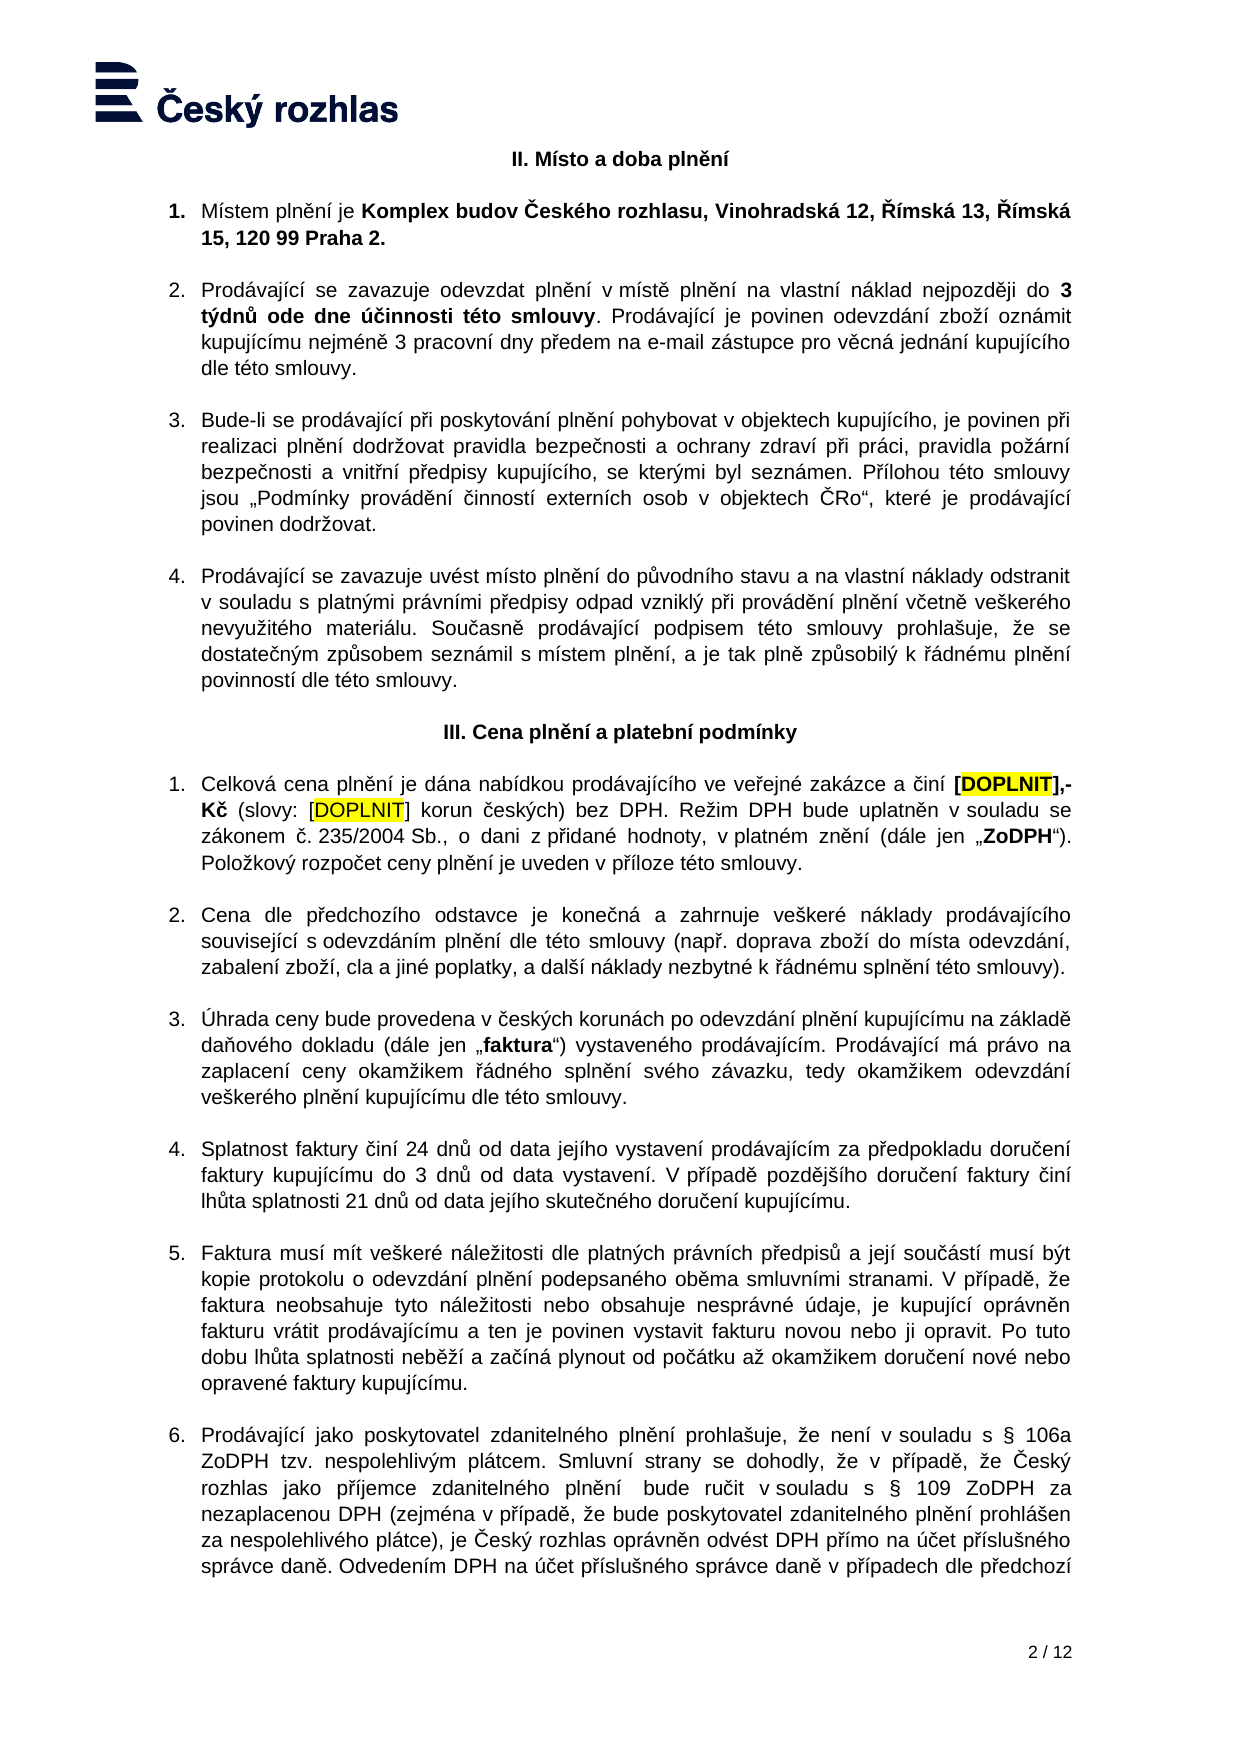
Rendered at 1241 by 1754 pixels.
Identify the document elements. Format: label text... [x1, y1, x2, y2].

list Cena dle předchozího odstavce je konečná a zahrnuje veškeré náklady prodávajícího související s odevzdáním plnění dle této smlouvy (např. doprava zboží do místa odevzdání, zabalení zboží, cla a jiné poplatky, a další náklady nezbytné k řádnému splnění této smlouvy). [168, 901, 1072, 979]
subtitle Cena plnění a platební podmínky [168, 719, 1072, 745]
list Celková cena plnění je dána nabídkou prodávajícího ve veřejné zakázce a činí [DOPLNIT],- Kč (slovy: [DOPLNIT] korun českých) bez DPH. Režim DPH bude uplatněn v souladu se zákonem č. 235/2004 Sb., o dani z přidané hodnoty, v platném znění (dále jen „ZoDPH“). Položkový rozpočet ceny plnění je uveden v příloze této smlouvy. [168, 771, 1072, 875]
list Prodávající se zavazuje uvést místo plnění do původního stavu a na vlastní náklady odstranit v souladu s platnými právními předpisy odpad vzniklý při provádění plnění včetně veškerého nevyužitého materiálu. Současně prodávající podpisem této smlouvy prohlašuje, že se dostatečným způsobem seznámil s místem plnění, a je tak plně způsobilý k řádnému plnění povinností dle této smlouvy. [168, 563, 1072, 693]
list Faktura musí mít veškeré náležitosti dle platných právních předpisů a její součástí musí být kopie protokolu o odevzdání plnění podepsaného oběma smluvními stranami. V případě, že faktura neobsahuje tyto náležitosti nebo obsahuje nesprávné údaje, je kupující oprávněn fakturu vrátit prodávajícímu a ten je povinen vystavit fakturu novou nebo ji opravit. Po tuto dobu lhůta splatnosti neběží a začíná plynout od počátku až okamžikem doručení nové nebo opravené faktury kupujícímu. [168, 1240, 1072, 1396]
list Bude-li se prodávající při poskytování plnění pohybovat v objektech kupujícího, je povinen při realizaci plnění dodržovat pravidla bezpečnosti a ochrany zdraví při práci, pravidla požární bezpečnosti a vnitřní předpisy kupujícího, se kterými byl seznámen. Přílohou této smlouvy jsou „Podmínky provádění činností externích osob v objektech ČRo“, které je prodávající povinen dodržovat. [168, 406, 1072, 537]
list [168, 1422, 1072, 1578]
subtitle Místo a doba plnění [168, 146, 1072, 172]
list Splatnost faktury činí 24 dnů od data jejího vystavení prodávajícím za předpokladu doručení faktury kupujícímu do 3 dnů od data vystavení. V případě pozdějšího doručení faktury činí lhůta splatnosti 21 dnů od data jejího skutečného doručení kupujícímu. [168, 1136, 1072, 1214]
list Místem plnění je Komplex budov Českého rozhlasu, Vinohradská 12, Římská 13, Římská 15, 120 99 Praha 2. [168, 198, 1072, 250]
list Úhrada ceny bude provedena v českých korunách po odevzdání plnění kupujícímu na základě daňového dokladu (dále jen „faktura“) vystaveného prodávajícím. Prodávající má právo na zaplacení ceny okamžikem řádného splnění svého závazku, tedy okamžikem odevzdání veškerého plnění kupujícímu dle této smlouvy. [168, 1005, 1072, 1109]
list Prodávající se zavazuje odevzdat plnění v místě plnění na vlastní náklad nejpozději do 3 týdnů ode dne účinnosti této smlouvy. Prodávající je povinen odevzdání zboží oznámit kupujícímu nejméně 3 pracovní dny předem na e-mail zástupce pro věcná jednání kupujícího dle této smlouvy. [168, 276, 1072, 380]
picture [95, 62, 398, 128]
